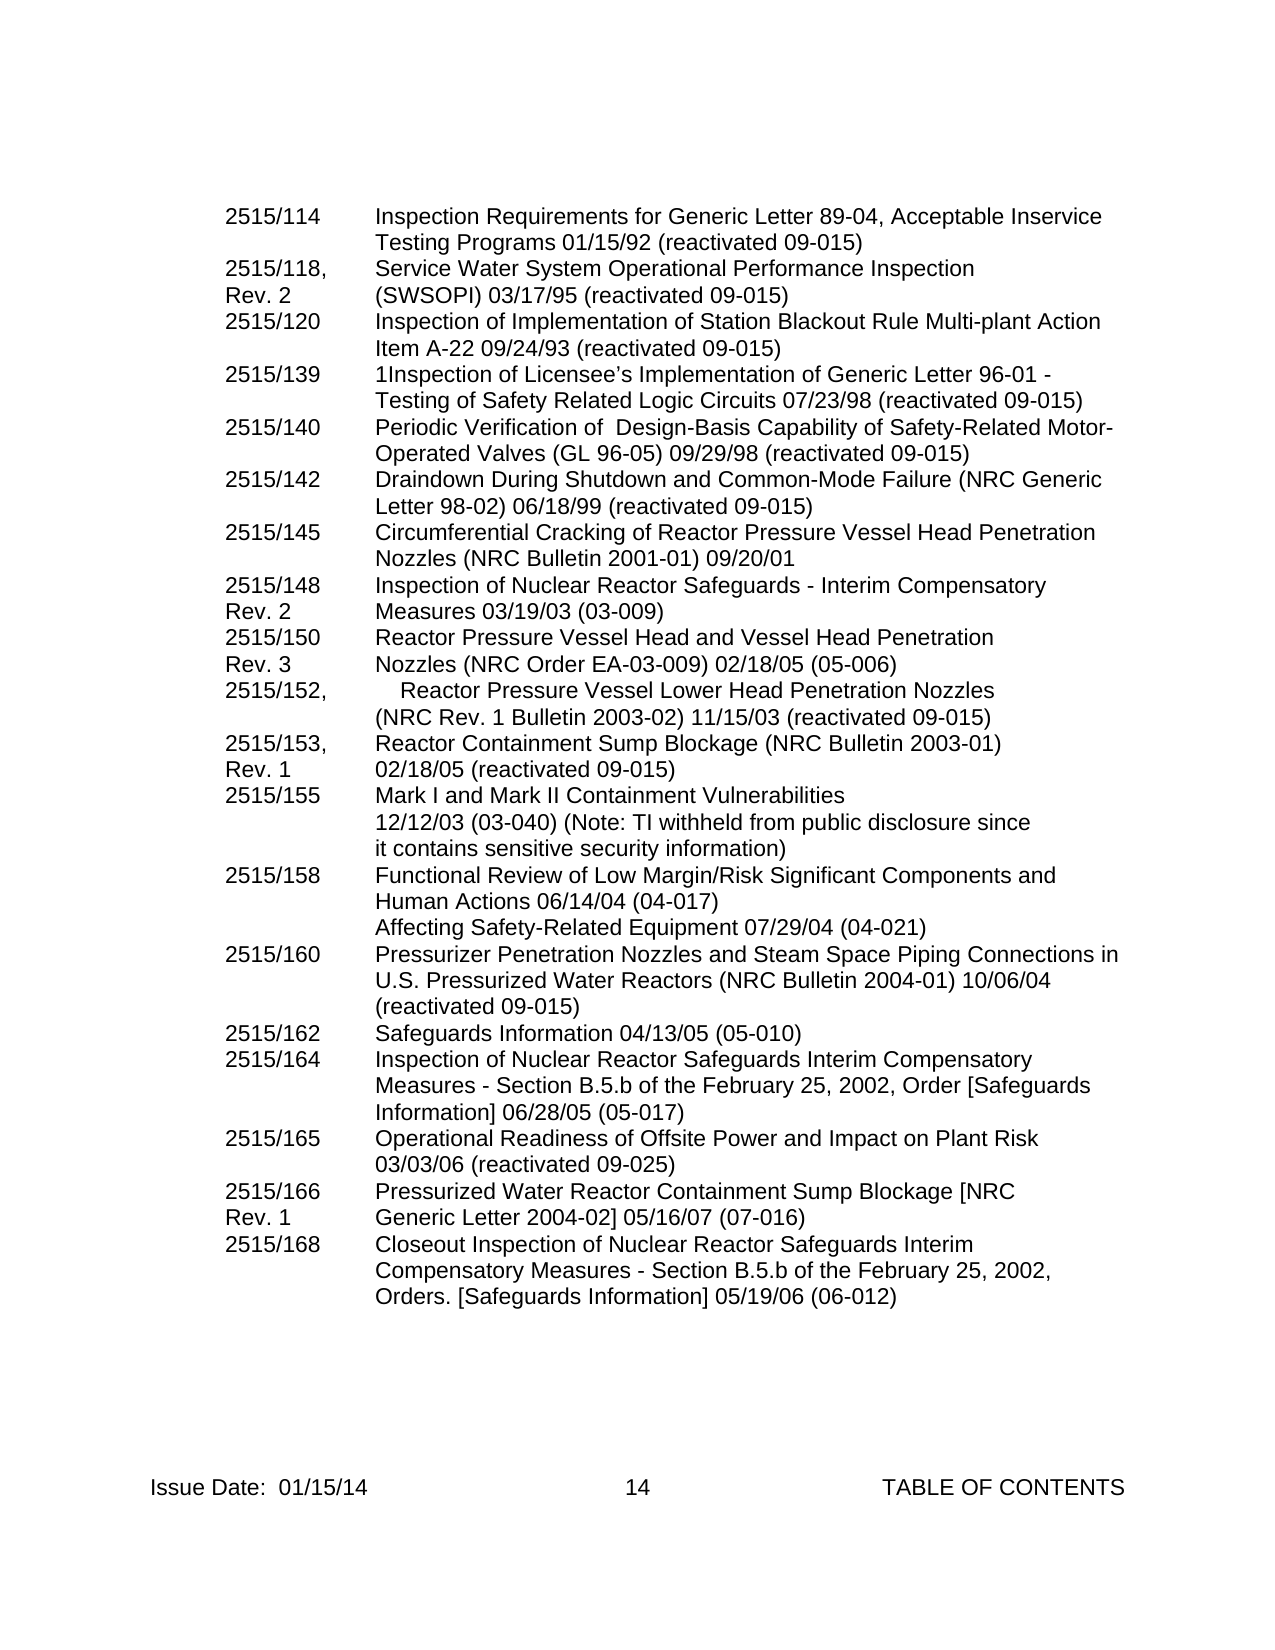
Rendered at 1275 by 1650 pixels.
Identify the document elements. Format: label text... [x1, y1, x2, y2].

text 2515/118, Service Water System Operational Performance Inspection [150, 255, 1125, 282]
text Rev. 3 Nozzles (NRC Order EA-03-009) 02/18/05 (05-006) [150, 651, 1125, 677]
text 2515/145 Circumferential Cracking of Reactor Pressure Vessel Head Penetration Nozzles (NRC Bulletin 2001-01) 09/20/01 [150, 519, 1125, 572]
text 2515/158 Functional Review of Low Margin/Risk Significant Components and [150, 862, 1125, 888]
text 2515/162 Safeguards Information 04/13/05 (05-010) [150, 1020, 1125, 1046]
text 2515/140 Periodic Verification of Design-Basis Capability of Safety-Related Motor-Operated Valves (GL 96-05) 09/29/98 (reactivated 09-015) [150, 413, 1125, 466]
text 2515/148 Inspection of Nuclear Reactor Safeguards - Interim Compensatory [150, 572, 1125, 598]
text Human Actions 06/14/04 (04-017) [150, 888, 1125, 914]
text 2515/150 Reactor Pressure Vessel Head and Vessel Head Penetration [150, 624, 1125, 651]
text Affecting Safety-Related Equipment 07/29/04 (04-021) [150, 914, 1125, 941]
text 2515/153, Reactor Containment Sump Blockage (NRC Bulletin 2003-01) [150, 730, 1125, 756]
text 2515/152, Reactor Pressure Vessel Lower Head Penetration Nozzles [150, 677, 1125, 703]
text 2515/155 Mark I and Mark II Containment Vulnerabilities [150, 782, 1125, 809]
text 2515/166 Pressurized Water Reactor Containment Sump Blockage [NRC [150, 1178, 1125, 1204]
text 12/12/03 (03-040) (Note: TI withheld from public disclosure since [150, 809, 1125, 835]
text 2515/164 Inspection of Nuclear Reactor Safeguards Interim Compensatory Measures - Section B.5.b of the February 25, 2002, Order [Safeguards Information] 06/28/05 (05-017) [150, 1046, 1125, 1125]
text Rev. 2 (SWSOPI) 03/17/95 (reactivated 09-015) [150, 282, 1125, 308]
text Rev. 1 02/18/05 (reactivated 09-015) [150, 756, 1125, 782]
text 2515/114 Inspection Requirements for Generic Letter 89-04, Acceptable Inservice Testing Programs 01/15/92 (reactivated 09-015) [150, 203, 1125, 255]
text Rev. 1 Generic Letter 2004-02] 05/16/07 (07-016) [150, 1204, 1125, 1231]
text 2515/142 Draindown During Shutdown and Common-Mode Failure (NRC Generic Letter 98-02) 06/18/99 (reactivated 09-015) [150, 466, 1125, 519]
text (NRC Rev. 1 Bulletin 2003-02) 11/15/03 (reactivated 09-015) [150, 703, 1125, 730]
text 2515/168 Closeout Inspection of Nuclear Reactor Safeguards Interim Compensatory Measures - Section B.5.b of the February 25, 2002, Orders. [Safeguards Information] 05/19/06 (06-012) [150, 1231, 1125, 1309]
text 2515/120 Inspection of Implementation of Station Blackout Rule Multi-plant Action Item A-22 09/24/93 (reactivated 09-015) [150, 308, 1125, 361]
text it contains sensitive security information) [150, 835, 1125, 862]
text 2515/139 Inspection of Licensee’s Implementation of Generic Letter 96-01 - Testing of Safety Related Logic Circuits 07/23/98 (reactivated 09-015) [150, 361, 1125, 413]
text 2515/160 Pressurizer Penetration Nozzles and Steam Space Piping Connections in U.S. Pressurized Water Reactors (NRC Bulletin 2004-01) 10/06/04 (reactivated 09-015) [150, 941, 1125, 1020]
text Rev. 2 Measures 03/19/03 (03-009) [150, 598, 1125, 624]
text 2515/165 Operational Readiness of Offsite Power and Impact on Plant Risk 03/03/06 (reactivated 09-025) [150, 1125, 1125, 1178]
